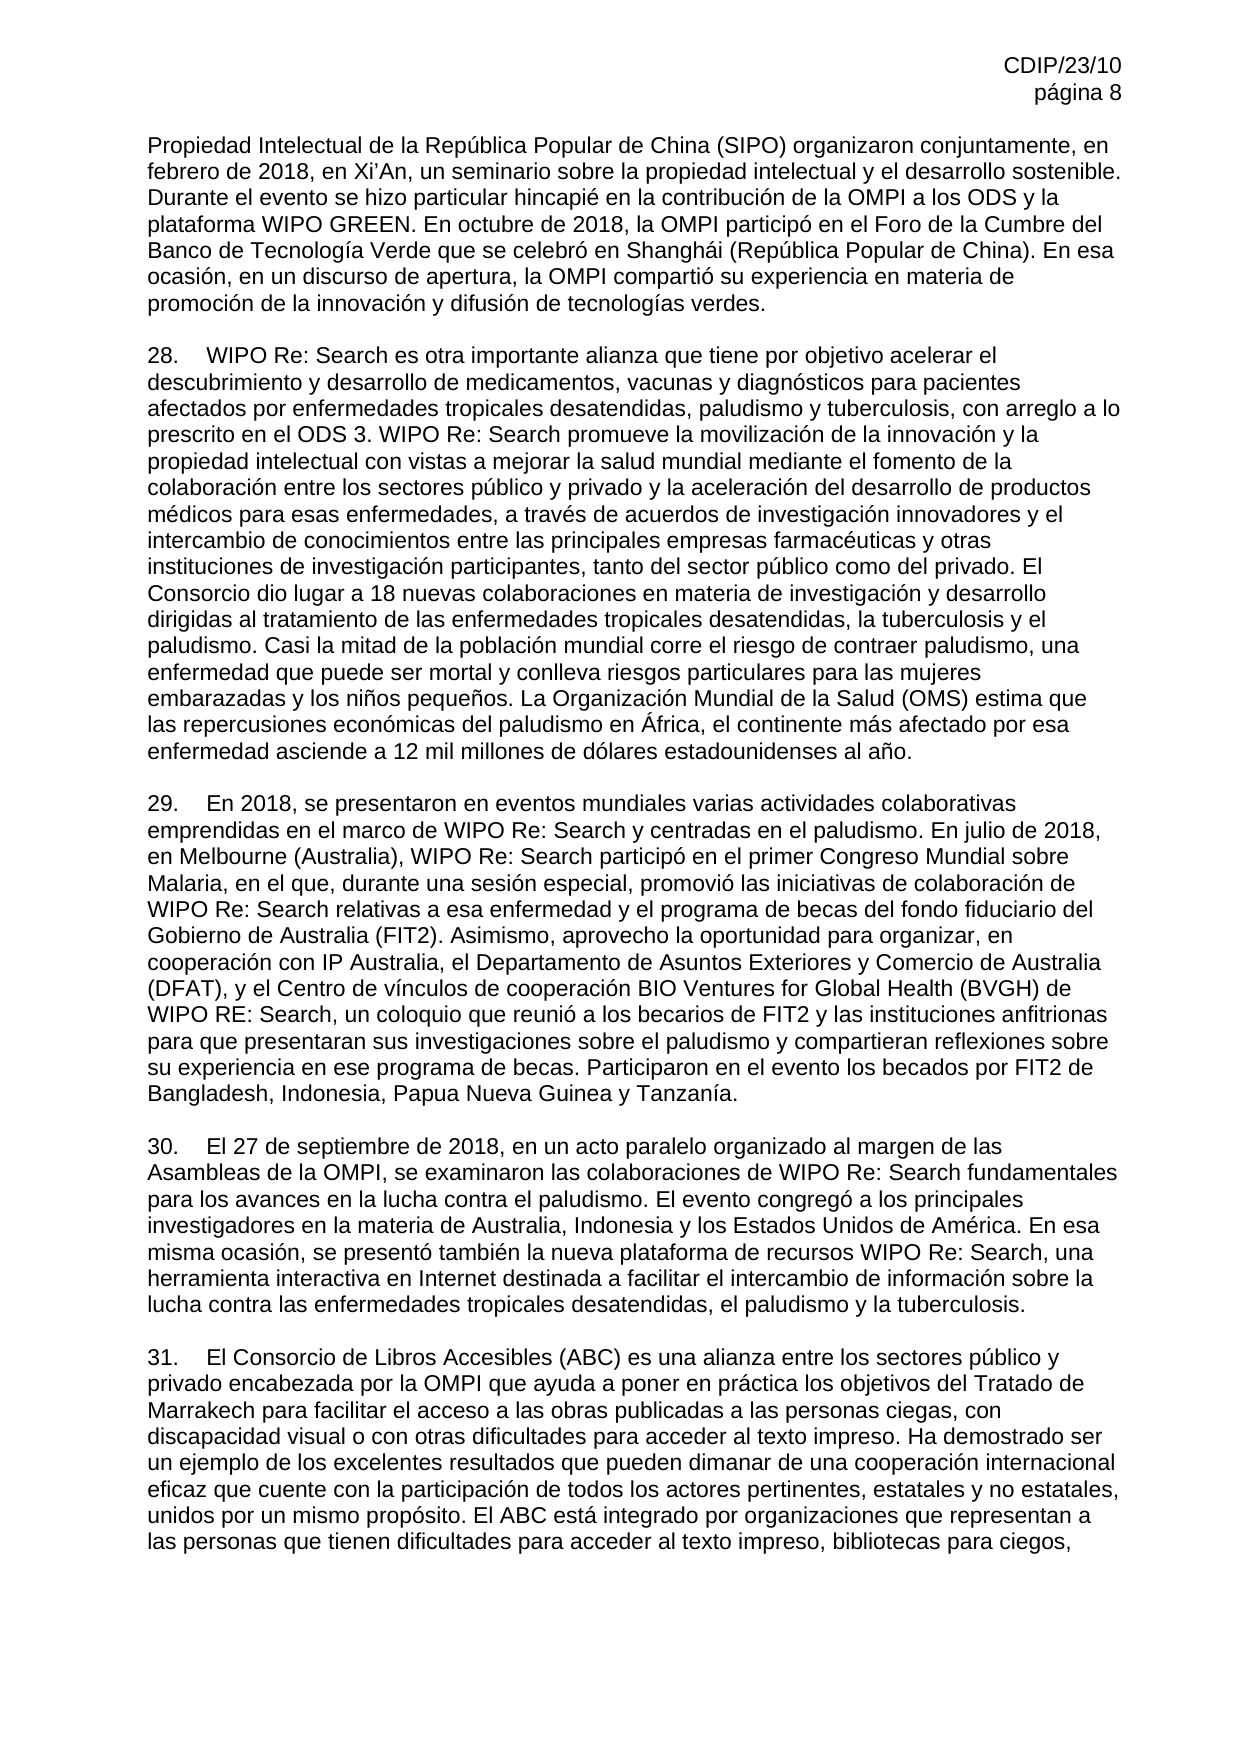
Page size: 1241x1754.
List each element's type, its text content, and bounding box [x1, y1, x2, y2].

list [147, 1344, 1122, 1555]
list En 2018, se presentaron en eventos mundiales varias actividades colaborativas emprendidas en el marco de WIPO Re: Search y centradas en el paludismo. En julio de 2018, en Melbourne (Australia), WIPO Re: Search participó en el primer Congreso Mundial sobre Malaria, en el que, durante una sesión especial, promovió las iniciativas de colaboración de WIPO Re: Search relativas a esa enfermedad y el programa de becas del fondo fiduciario del Gobierno de Australia (FIT2). Asimismo, aprovecho la oportunidad para organizar, en cooperación con IP Australia, el Departamento de Asuntos Exteriores y Comercio de Australia (DFAT), y el Centro de vínculos de cooperación BIO Ventures for Global Health (BVGH) de WIPO RE: Search, un coloquio que reunió a los becarios de FIT2 y las instituciones anfitrionas para que presentaran sus investigaciones sobre el paludismo y compartieran reflexiones sobre su experiencia en ese programa de becas. Participaron en el evento los becados por FIT2 de Bangladesh, Indonesia, Papua Nueva Guinea y Tanzanía. [147, 790, 1122, 1107]
list El 27 de septiembre de 2018, en un acto paralelo organizado al margen de las Asambleas de la OMPI, se examinaron las colaboraciones de WIPO Re: Search fundamentales para los avances en la lucha contra el paludismo. El evento congregó a los principales investigadores en la materia de Australia, Indonesia y los Estados Unidos de América. En esa misma ocasión, se presentó también la nueva plataforma de recursos WIPO Re: Search, una herramienta interactiva en Internet destinada a facilitar el intercambio de información sobre la lucha contra las enfermedades tropicales desatendidas, el paludismo y la tuberculosis. [147, 1133, 1122, 1317]
list WIPO Re: Search es otra importante alianza que tiene por objetivo acelerar el descubrimiento y desarrollo de medicamentos, vacunas y diagnósticos para pacientes afectados por enfermedades tropicales desatendidas, paludismo y tuberculosis, con arreglo a lo prescrito en el ODS 3. WIPO Re: Search promueve la movilización de la innovación y la propiedad intelectual con vistas a mejorar la salud mundial mediante el fomento de la colaboración entre los sectores público y privado y la aceleración del desarrollo de productos médicos para esas enfermedades, a través de acuerdos de investigación innovadores y el intercambio de conocimientos entre las principales empresas farmacéuticas y otras instituciones de investigación participantes, tanto del sector público como del privado. El Consorcio dio lugar a 18 nuevas colaboraciones en materia de investigación y desarrollo dirigidas al tratamiento de las enfermedades tropicales desatendidas, la tuberculosis y el paludismo. Casi la mitad de la población mundial corre el riesgo de contraer paludismo, una enfermedad que puede ser mortal y conlleva riesgos particulares para las mujeres embarazadas y los niños pequeños. La Organización Mundial de la Salud (OMS) estima que las repercusiones económicas del paludismo en África, el continente más afectado por esa enfermedad asciende a 12 mil millones de dólares estadounidenses al año. [147, 342, 1122, 764]
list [147, 132, 1122, 316]
